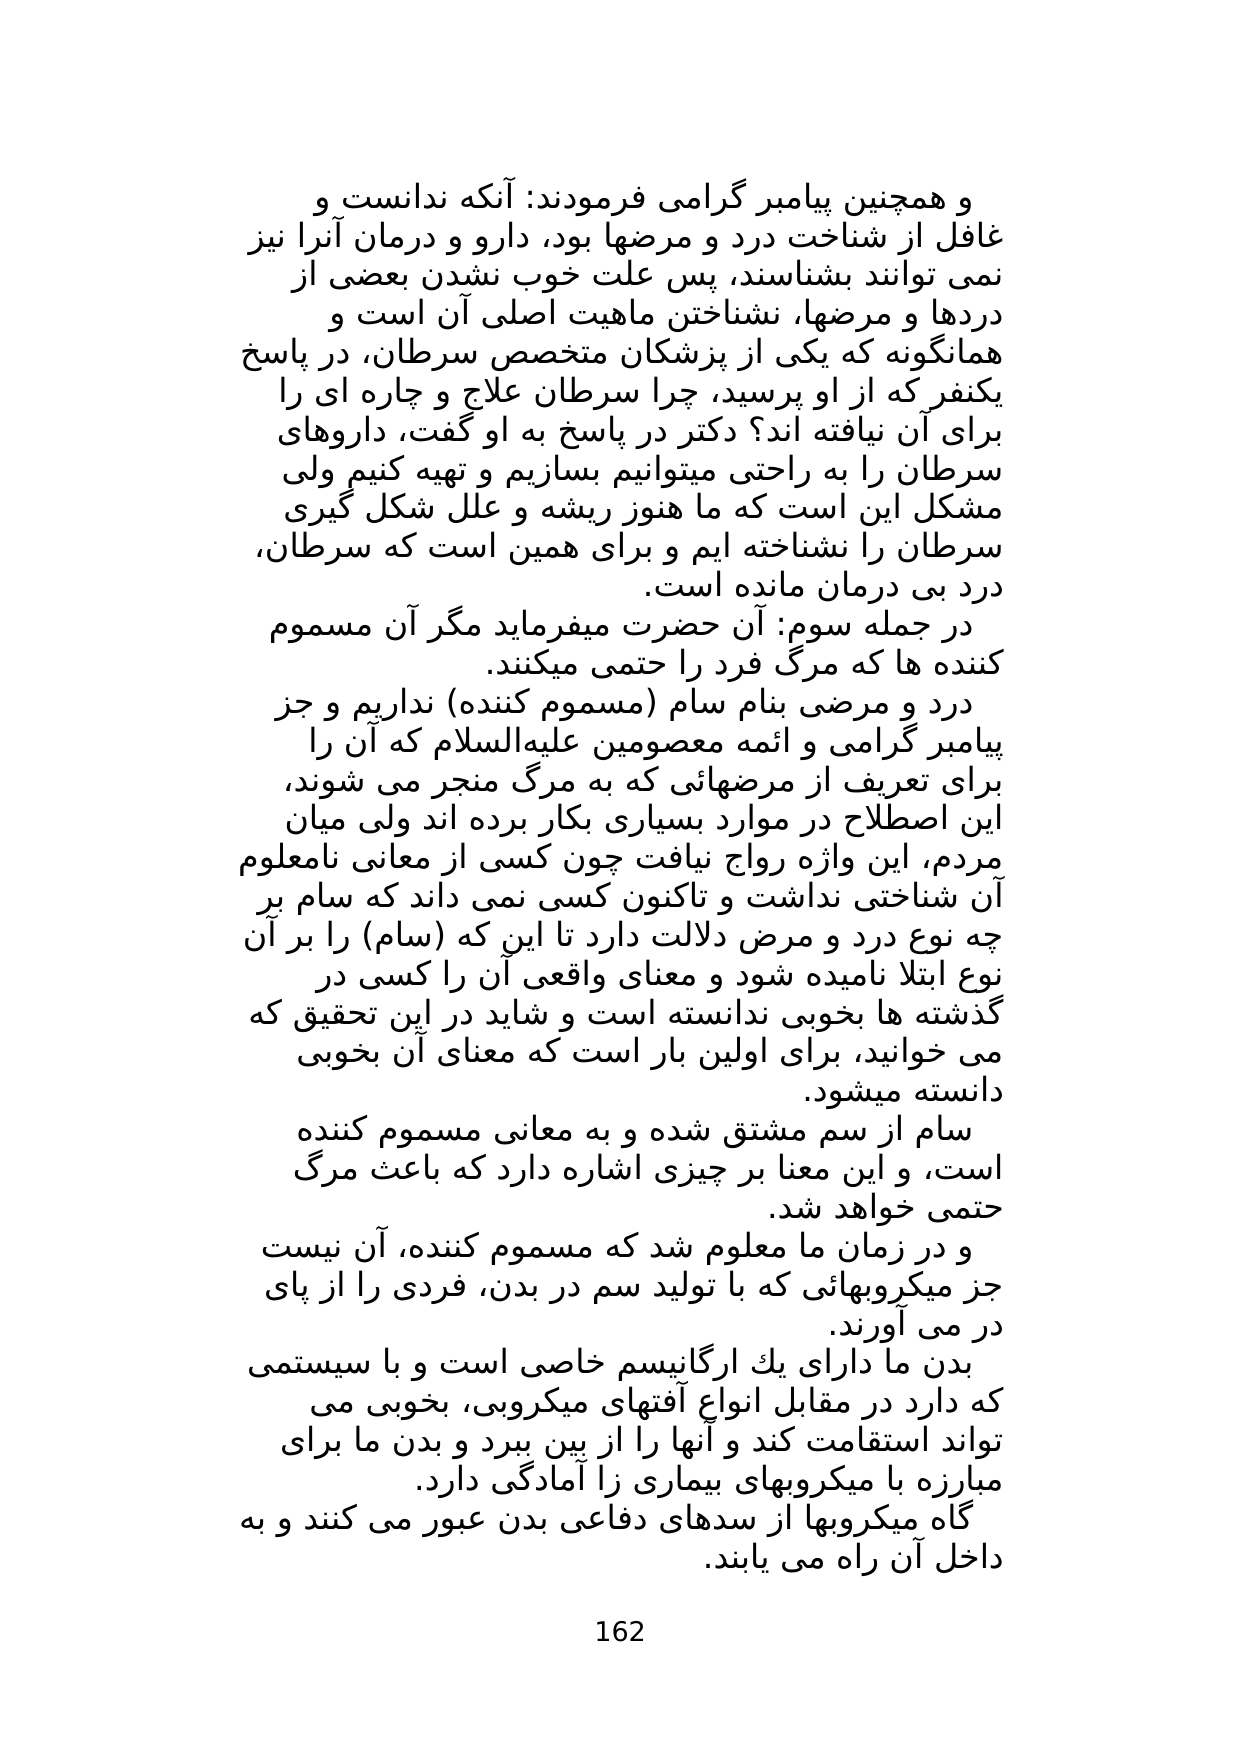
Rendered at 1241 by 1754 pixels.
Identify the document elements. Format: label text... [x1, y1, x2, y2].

text بدن ما داراى يك ارگانيسم خاصى است و با سيستمى كه دارد در مقابل انواع آفتهاى ميكروبى، بخوبى مى تواند استقامت كند و آنها را از بين ببرد و بدن ما براى مبارزه با ميكروبهاى بيمارى زا آمادگى دارد. [236, 1343, 1004, 1498]
text و همچنين پيامبر گرامى فرمودند: آنكه ندانست و غافل از شناخت درد و مرضها بود، دارو و درمان آنرا نيز نمى توانند بشناسند، پس علت خوب نشدن بعضى از دردها و مرضها، نشناختن ماهيت اصلى آن است و همانگونه كه يكى از پزشكان متخصص سرطان، در پاسخ يكنفر كه از او پرسيد، چرا سرطان علاج و چاره اى را براى آن نيافته اند؟ دكتر در پاسخ به او گفت، داروهاى سرطان را به راحتى ميتوانيم بسازيم و تهيه كنيم ولى مشكل اين است كه ما هنوز ريشه و علل شكل گيرى سرطان را نشناخته ايم و براى همين است كه سرطان، درد بى درمان مانده است. [236, 177, 1004, 604]
text گاه ميكروبها از سدهاى دفاعى بدن عبور مى كنند و به داخل آن راه مى يابند. [236, 1498, 1004, 1576]
text در جمله سوم: آن حضرت ميفرمايد مگر آن مسموم كننده ها كه مرگ فرد را حتمى ميكنند. [236, 604, 1004, 682]
text درد و مرضى بنام سام (مسموم كننده) نداريم و جز پيامبر گرامى و ائمه معصومين عليه‌السلام كه آن را براى تعريف از مرضهائى كه به مرگ منجر مى شوند، اين اصطلاح در موارد بسيارى بكار برده اند ولى ميان مردم، اين واژه رواج نيافت چون كسى از معانى نامعلوم آن شناختى نداشت و تاكنون كسى نمى داند كه سام بر چه نوع درد و مرض دلالت دارد تا اين كه (سام) را بر آن نوع ابتلا ناميده شود و معناى واقعى آن را كسى در گذشته ها بخوبى ندانسته است و شايد در اين تحقيق كه مى خوانيد، براى اولين بار است كه معناى آن بخوبى دانسته ميشود. [236, 682, 1004, 1110]
text و در زمان ما معلوم شد كه مسموم كننده، آن نيست جز ميكروبهائى كه با توليد سم در بدن، فردى را از پاى در مى آورند. [236, 1226, 1004, 1343]
text سام از سم مشتق شده و به معانى مسموم كننده است، و اين معنا بر چيزى اشاره دارد كه باعث مرگ حتمى خواهد شد. [236, 1110, 1004, 1226]
